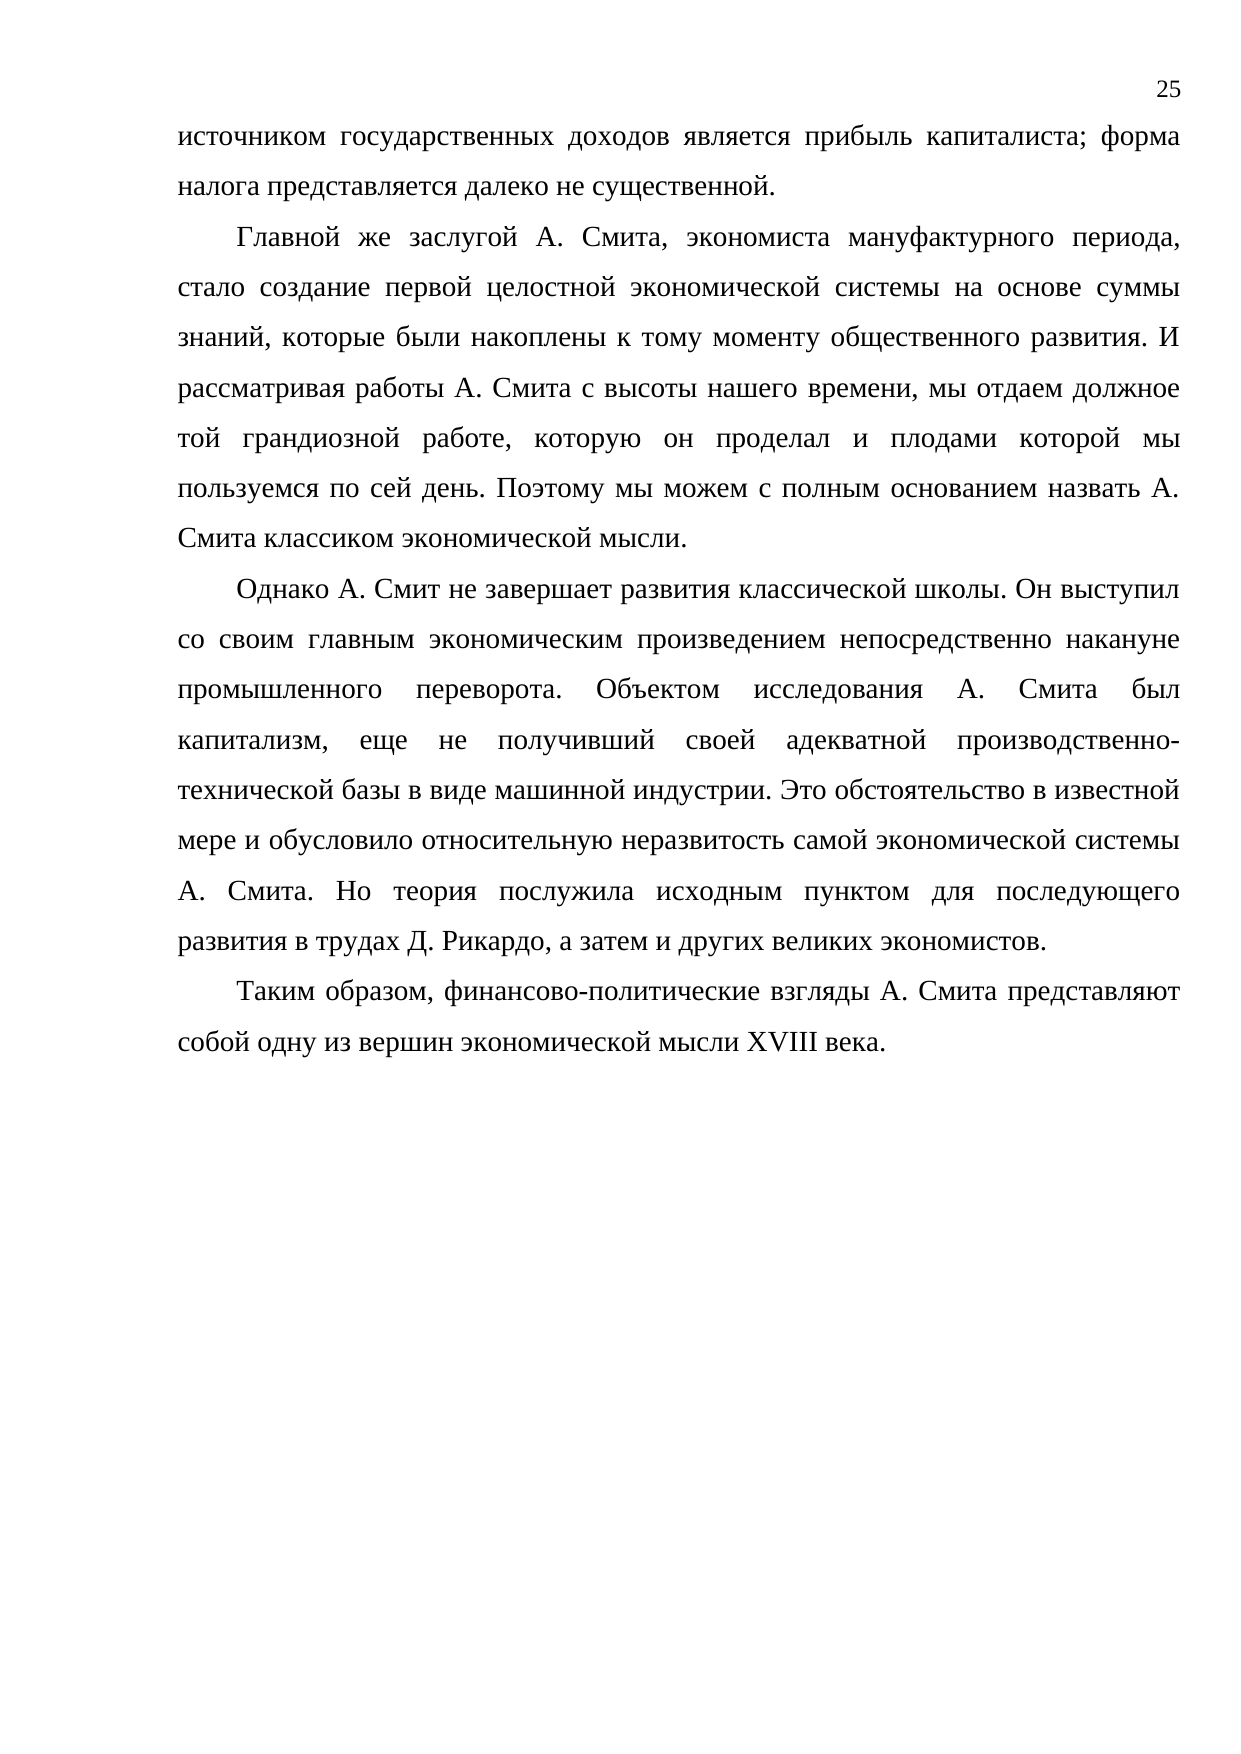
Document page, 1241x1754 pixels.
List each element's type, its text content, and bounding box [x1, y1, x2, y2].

text Таким образом, финансово-политические взгляды А. Смита представляют собой одну из вершин экономической мысли ХVIII века. [177, 973, 1181, 1057]
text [177, 118, 1181, 202]
text Однако А. Смит не завершает развития классической школы. Он выступил со своим главным экономическим произведением непосредственно накануне промышленного переворота. Объектом исследования А. Смита был капитализм, еще не получивший своей адекватной производственно-технической базы в виде машинной индустрии. Это обстоятельство в известной мере и обусловило относительную неразвитость самой экономической системы А. Смита. Но теория послужила исходным пунктом для последующего развития в трудах Д. Рикардо, а затем и других великих экономистов. [177, 571, 1181, 957]
text Главной же заслугой А. Смита, экономиста мануфактурного периода, стало создание первой целостной экономической системы на основе суммы знаний, которые были накоплены к тому моменту общественного развития. И рассматривая работы А. Смита с высоты нашего времени, мы отдаем должное той грандиозной работе, которую он проделал и плодами которой мы пользуемся по сей день. Поэтому мы можем с полным основанием назвать А. Смита классиком экономической мысли. [177, 219, 1181, 554]
